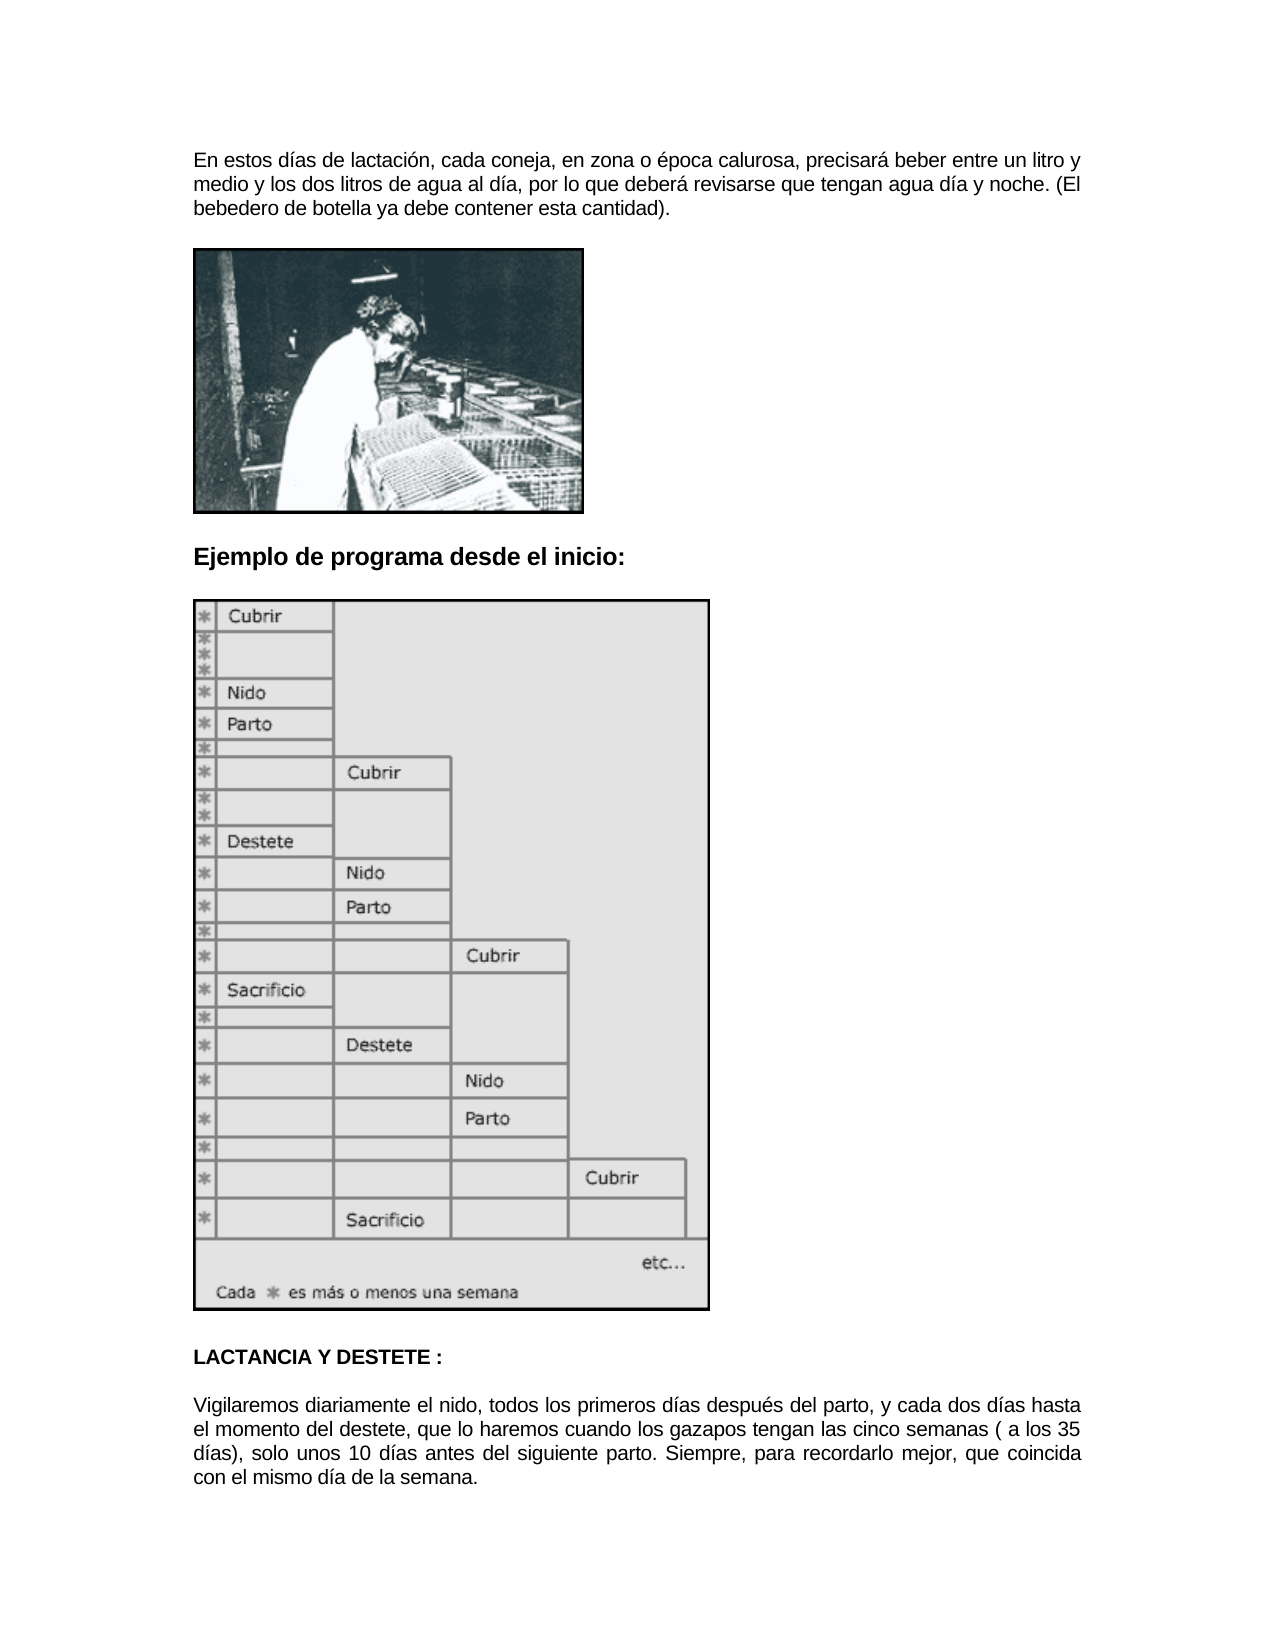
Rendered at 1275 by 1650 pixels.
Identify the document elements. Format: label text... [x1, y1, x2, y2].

text En estos días de lactación, cada coneja, en zona o época calurosa, precisará beber entre un litro y medio y los dos litros de agua al día, por lo que deberá revisarse que tengan agua día y noche. (El bebedero de botella ya debe contener esta cantidad). [193, 148, 1082, 219]
picture [193, 248, 584, 514]
picture [193, 599, 710, 1311]
text LACTANCIA Y DESTETE : [193, 1345, 1082, 1369]
text Ejemplo de programa desde el inicio: [193, 542, 1082, 571]
text Vigilaremos diariamente el nido, todos los primeros días después del parto, y cada dos días hasta el momento del destete, que lo haremos cuando los gazapos tengan las cinco semanas ( a los 35 días), solo unos 10 días antes del siguiente parto. Siempre, para recordarlo mejor, que coincida con el mismo día de la semana. [193, 1393, 1082, 1489]
